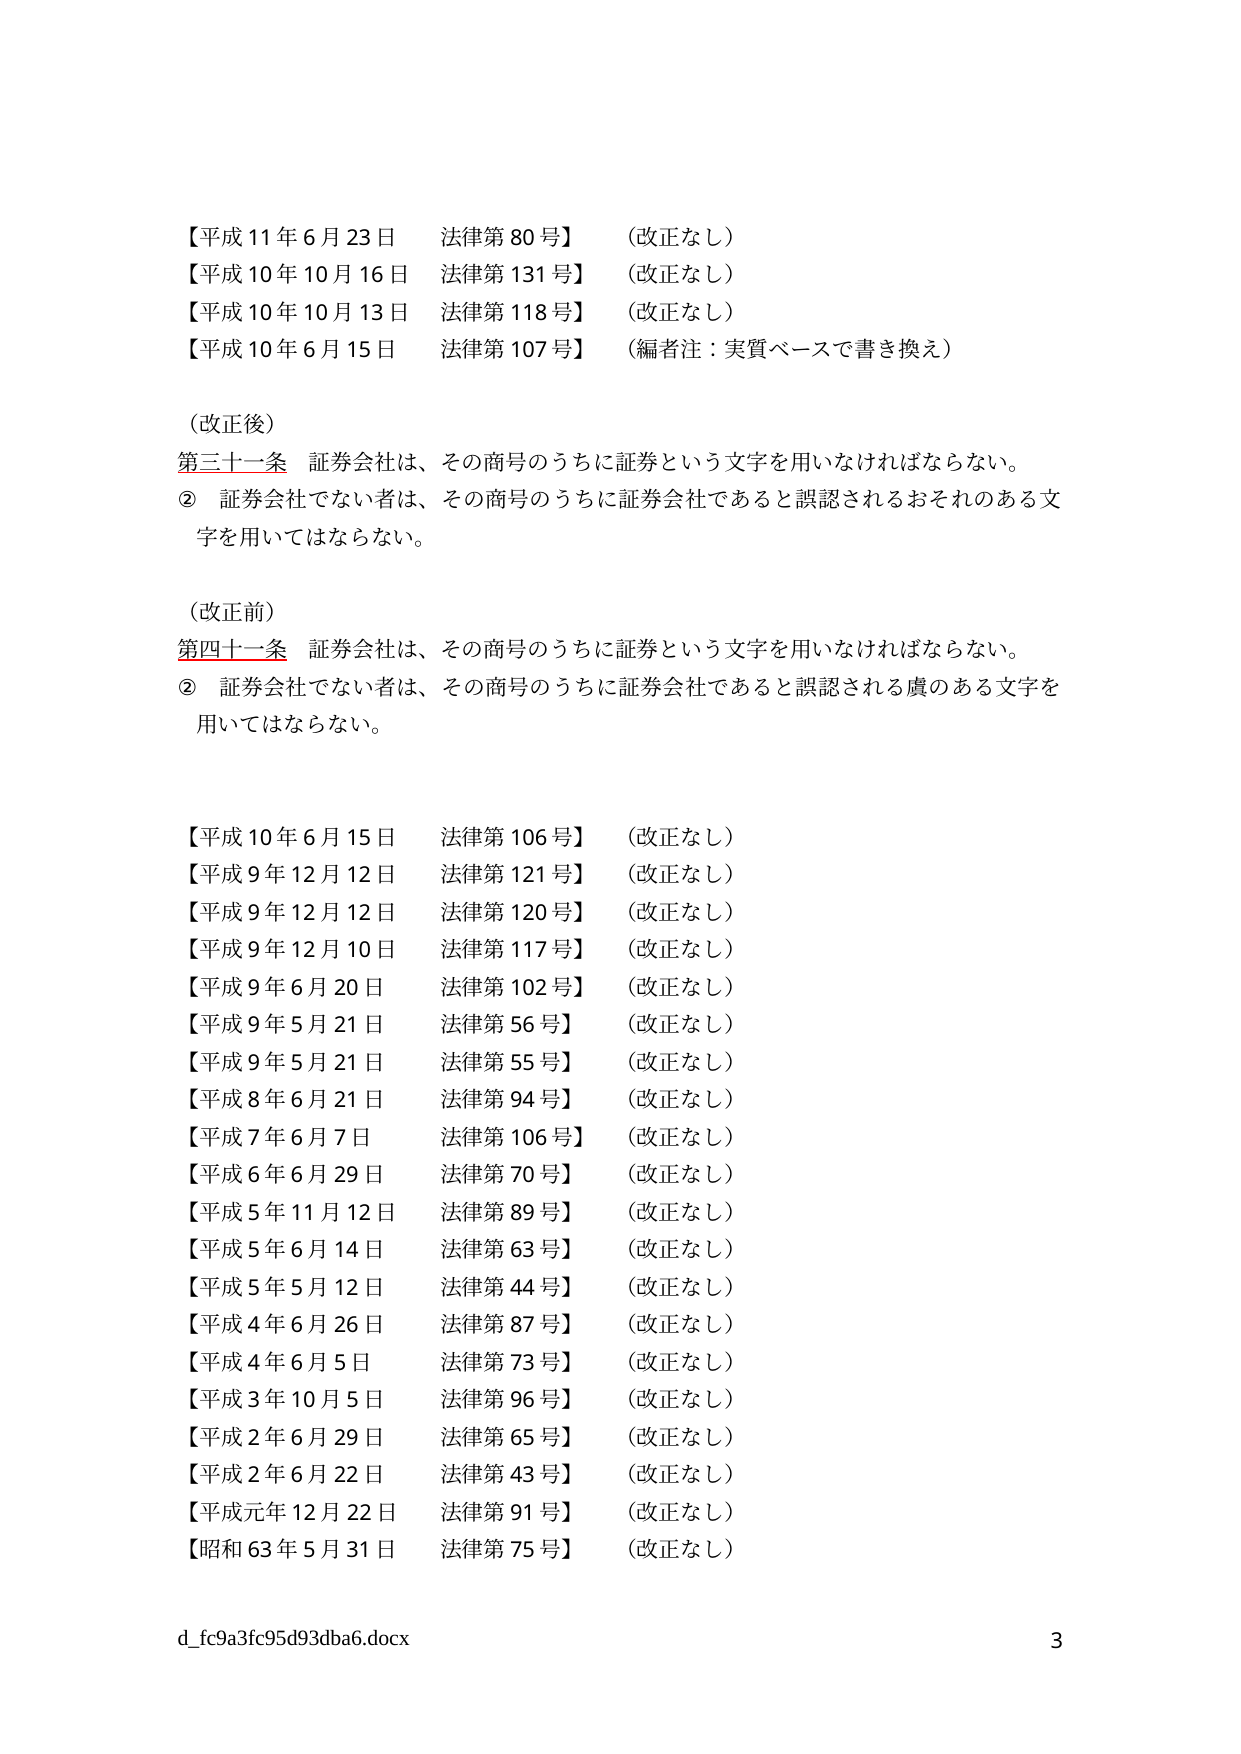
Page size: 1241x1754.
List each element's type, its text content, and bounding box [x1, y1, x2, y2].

text 第三十一条 証券会社は、その商号のうちに証券という文字を用いなければならない。 [177, 442, 1063, 479]
text 【平成7年6月7日 法律第106号】 （改正なし） [177, 1117, 1063, 1154]
text 【平成9年12月12日 法律第120号】 （改正なし） [177, 892, 1063, 929]
text 【平成10年6月15日 法律第106号】 （改正なし） [177, 817, 1063, 854]
text 【平成3年10月5日 法律第96号】 （改正なし） [177, 1379, 1063, 1417]
text 【平成8年6月21日 法律第94号】 （改正なし） [177, 1079, 1063, 1117]
text 【平成11年6月23日 法律第80号】 （改正なし） [177, 217, 1063, 254]
text 【平成4年6月26日 法律第87号】 （改正なし） [177, 1304, 1063, 1342]
text 【平成9年12月12日 法律第121号】 （改正なし） [177, 854, 1063, 892]
text 【平成10年10月16日 法律第131号】 （改正なし） [177, 254, 1063, 292]
text 【平成元年12月22日 法律第91号】 （改正なし） [177, 1492, 1063, 1529]
text 【平成10年10月13日 法律第118号】 （改正なし） [177, 292, 1063, 329]
text 【平成2年6月22日 法律第43号】 （改正なし） [177, 1454, 1063, 1492]
text 第四十一条 証券会社は、その商号のうちに証券という文字を用いなければならない。 [177, 629, 1063, 667]
text ② 証券会社でない者は、その商号のうちに証券会社であると誤認されるおそれのある文字を用いてはならない。 [177, 479, 1063, 554]
text 【平成2年6月29日 法律第65号】 （改正なし） [177, 1417, 1063, 1454]
text （改正後） [177, 404, 1063, 442]
text 【平成9年5月21日 法律第56号】 （改正なし） [177, 1004, 1063, 1042]
text 【平成9年5月21日 法律第55号】 （改正なし） [177, 1042, 1063, 1079]
text 【平成5年6月14日 法律第63号】 （改正なし） [177, 1229, 1063, 1267]
text 【平成9年12月10日 法律第117号】 （改正なし） [177, 929, 1063, 967]
text 【平成5年5月12日 法律第44号】 （改正なし） [177, 1267, 1063, 1304]
text 【平成6年6月29日 法律第70号】 （改正なし） [177, 1154, 1063, 1192]
text 【平成5年11月12日 法律第89号】 （改正なし） [177, 1192, 1063, 1229]
text （改正前） [177, 592, 1063, 629]
text 【昭和63年5月31日 法律第75号】 （改正なし） [177, 1529, 1063, 1567]
text 【平成10年6月15日 法律第107号】 （編者注：実質ベースで書き換え） [177, 329, 1063, 367]
text 【平成4年6月5日 法律第73号】 （改正なし） [177, 1342, 1063, 1379]
text 【平成9年6月20日 法律第102号】 （改正なし） [177, 967, 1063, 1004]
text ② 証券会社でない者は、その商号のうちに証券会社であると誤認される虞のある文字を用いてはならない。 [177, 667, 1063, 742]
